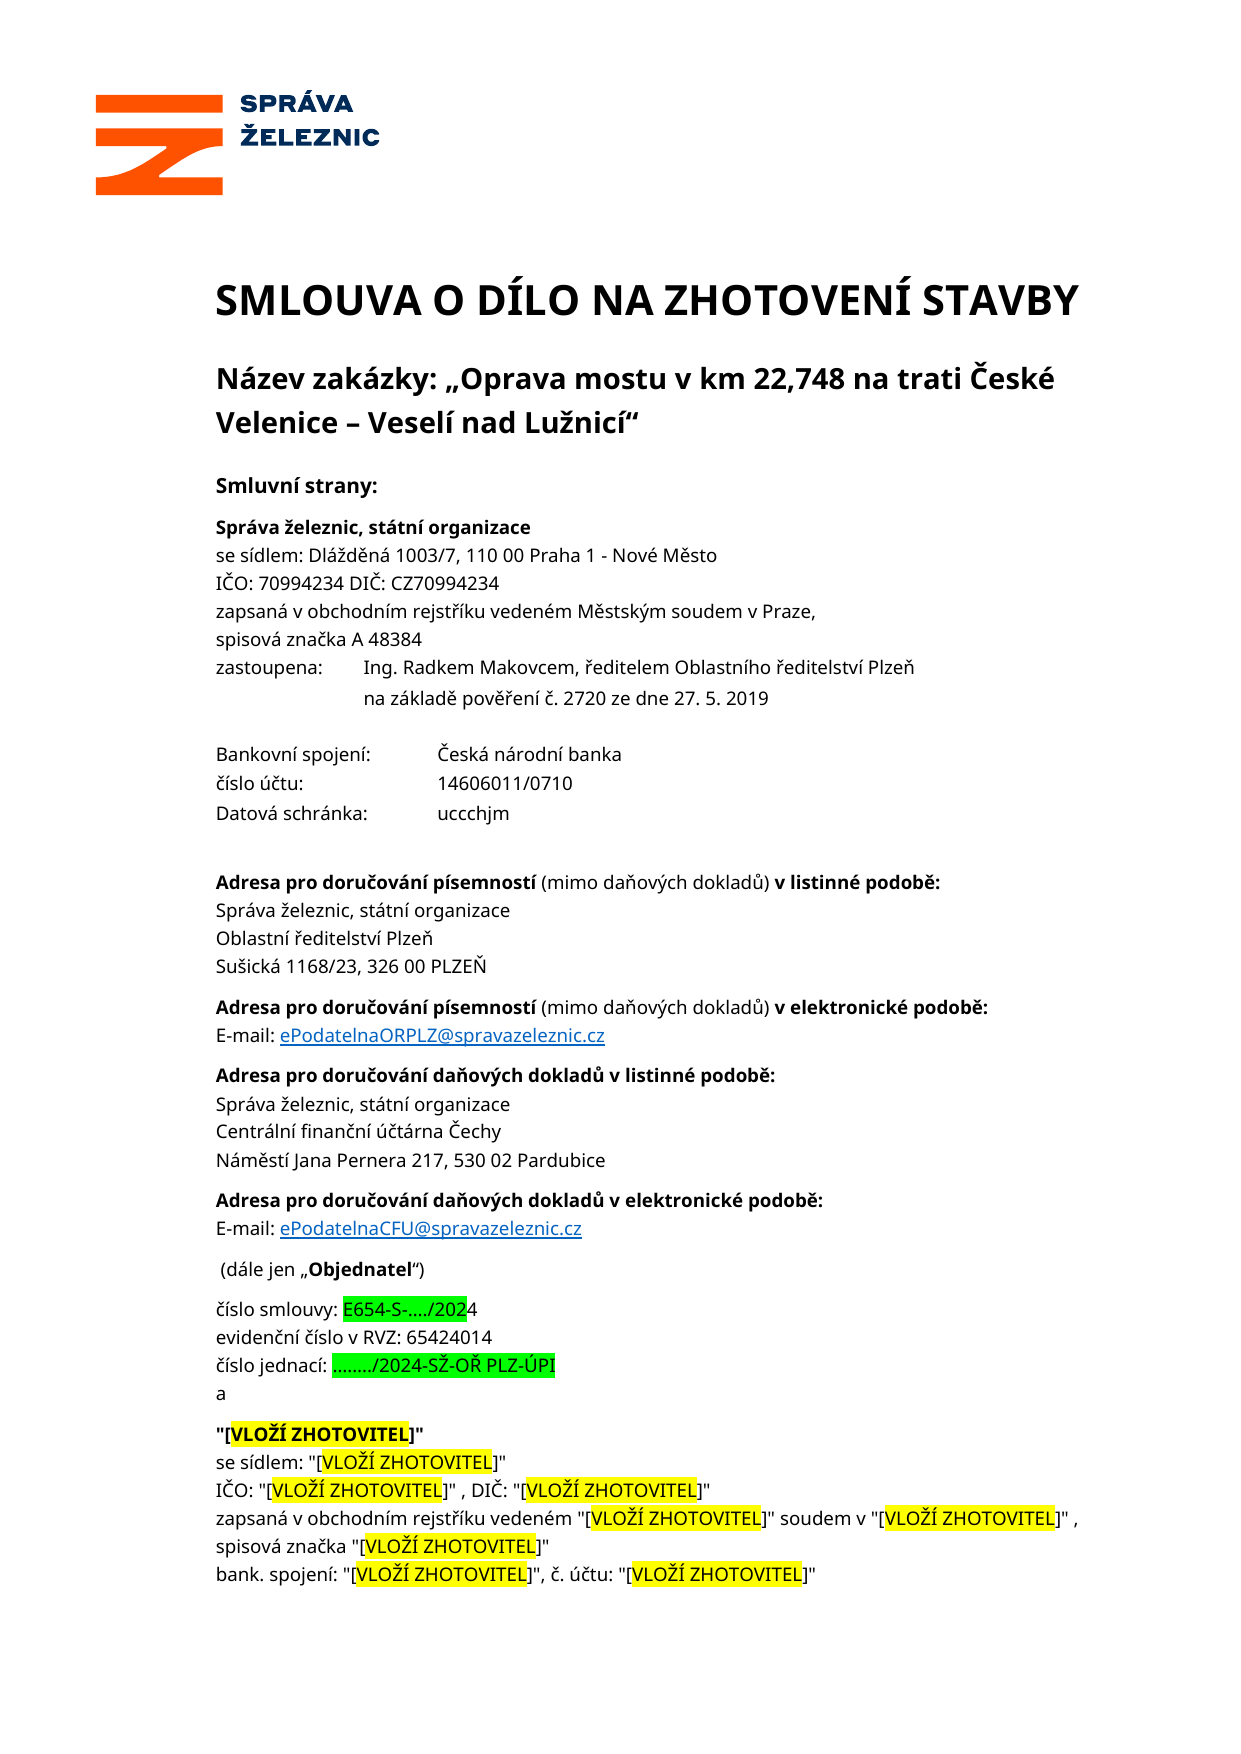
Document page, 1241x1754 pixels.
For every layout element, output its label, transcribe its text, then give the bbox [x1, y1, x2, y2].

text IČO: 70994234 DIČ: CZ70994234 [216, 571, 1093, 596]
text Sušická 1168/23, 326 00 PLZEŇ [216, 954, 1093, 979]
text spisová značka A 48384 [216, 627, 1093, 652]
text Název zakázky: „Oprava mostu v km 22,748 na trati České Velenice – Veselí nad Lužnicí“ [216, 358, 1093, 442]
text Správa železnic, státní organizace [216, 514, 1093, 540]
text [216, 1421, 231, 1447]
text Smluvní strany: [216, 471, 1093, 499]
text "[VLOŽÍ ZHOTOVITEL]" [409, 1421, 1093, 1447]
text Správa železnic, státní organizace [216, 1091, 1093, 1116]
text se sídlem: "[VLOŽÍ ZHOTOVITEL]" [216, 1449, 322, 1474]
text na základě pověření č. 2720 ze dne 27. 5. 2019 [216, 685, 1093, 711]
text SMLOUVA O DÍLO NA ZHOTOVENÍ STAVBY [216, 271, 1093, 328]
text Datová schránka: uccchjm [216, 800, 1093, 825]
text Adresa pro doručování písemností (mimo daňových dokladů) v elektronické podobě: [216, 994, 1093, 1020]
text Oblastní ředitelství Plzeň [216, 926, 1093, 951]
text Správa železnic, státní organizace [216, 898, 1093, 923]
text E-mail: ePodatelnaCFU@spravazeleznic.cz [216, 1215, 1093, 1241]
text Bankovní spojení: Česká národní banka [216, 741, 1093, 767]
text zastoupena: Ing. Radkem Makovcem, ředitelem Oblastního ředitelství Plzeň [216, 655, 1093, 680]
text zapsaná v obchodním rejstříku vedeném Městským soudem v Praze, [216, 599, 1093, 624]
text Náměstí Jana Pernera 217, 530 02 Pardubice [216, 1147, 1093, 1172]
text Adresa pro doručování daňových dokladů v listinné podobě: [216, 1063, 1093, 1088]
text evidenční číslo v RVZ: 65424014 [216, 1324, 1093, 1350]
text Centrální finanční účtárna Čechy [216, 1119, 1093, 1144]
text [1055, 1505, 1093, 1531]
text číslo smlouvy: E654-S-…./2024 [216, 1296, 343, 1322]
text číslo jednací: ……../2024-SŽ-OŘ PLZ-ÚPI [216, 1352, 1093, 1378]
text číslo smlouvy: E654-S-…./2024 [467, 1296, 1093, 1322]
text se sídlem: Dlážděná 1003/7, 110 00 Praha 1 - Nové Město [216, 543, 1093, 568]
text a [216, 1381, 1093, 1406]
text IČO: "[VLOŽÍ ZHOTOVITEL]" , DIČ: "[VLOŽÍ ZHOTOVITEL]" [697, 1477, 1093, 1503]
text zapsaná v obchodním rejstříku vedeném "[VLOŽÍ ZHOTOVITEL]" soudem v "[VLOŽÍ ZHOTOVITEL]" , [216, 1505, 591, 1531]
text Adresa pro doručování daňových dokladů v elektronické podobě: [216, 1187, 1093, 1213]
text spisová značka "[VLOŽÍ ZHOTOVITEL]" [536, 1533, 1093, 1559]
text se sídlem: "[VLOŽÍ ZHOTOVITEL]" [492, 1449, 1093, 1474]
text číslo účtu: 14606011/0710 [216, 771, 1093, 796]
text bank. spojení: "[VLOŽÍ ZHOTOVITEL]", č. účtu: "[VLOŽÍ ZHOTOVITEL]" [802, 1561, 1093, 1587]
text Adresa pro doručování písemností (mimo daňových dokladů) v listinné podobě: [216, 870, 1093, 895]
text (dále jen „Objednatel“) [216, 1256, 1093, 1281]
text E-mail: ePodatelnaORPLZ@spravazeleznic.cz [216, 1022, 1093, 1048]
text spisová značka "[VLOŽÍ ZHOTOVITEL]" [216, 1533, 365, 1559]
